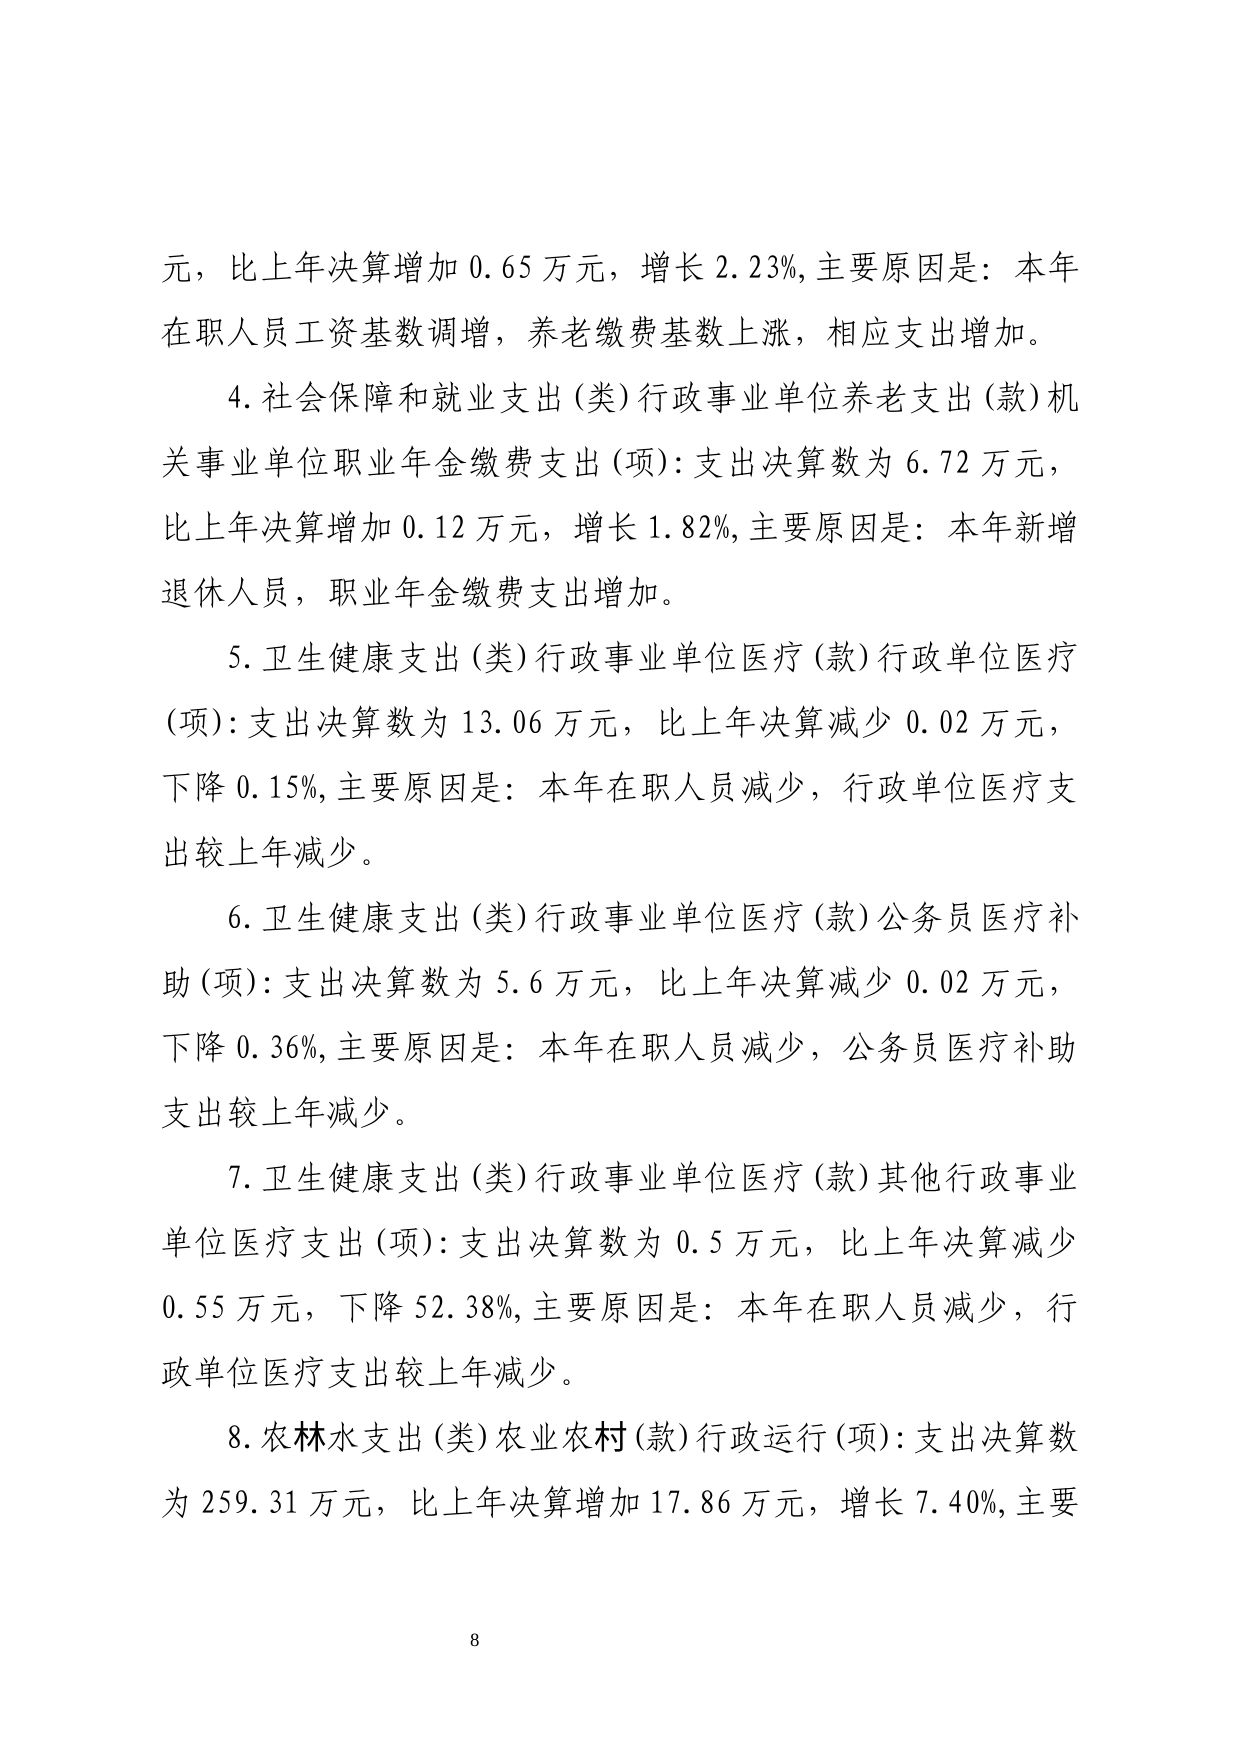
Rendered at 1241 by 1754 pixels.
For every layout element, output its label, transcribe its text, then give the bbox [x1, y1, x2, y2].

text 5.卫生健康支出(类)行政事业单位医疗(款)行政单位医疗(项):支出决算数为13.06万元，比上年决算减少0.02万元，下降0.15%,主要原因是：本年在职人员减少，行政单位医疗支出较上年减少。 [159, 623, 1081, 883]
text 4.社会保障和就业支出(类)行政事业单位养老支出(款)机关事业单位职业年金缴费支出(项):支出决算数为6.72万元，比上年决算增加0.12万元，增长1.82%,主要原因是：本年新增退休人员，职业年金缴费支出增加。 [159, 363, 1081, 623]
text 6.卫生健康支出(类)行政事业单位医疗(款)公务员医疗补助(项):支出决算数为5.6万元，比上年决算减少0.02万元，下降0.36%,主要原因是：本年在职人员减少，公务员医疗补助支出较上年减少。 [159, 883, 1081, 1143]
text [159, 233, 1081, 363]
text 7.卫生健康支出(类)行政事业单位医疗(款)其他行政事业单位医疗支出(项):支出决算数为0.5万元，比上年决算减少0.55万元，下降52.38%,主要原因是：本年在职人员减少，行政单位医疗支出较上年减少。 [159, 1143, 1081, 1403]
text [159, 1403, 1081, 1533]
